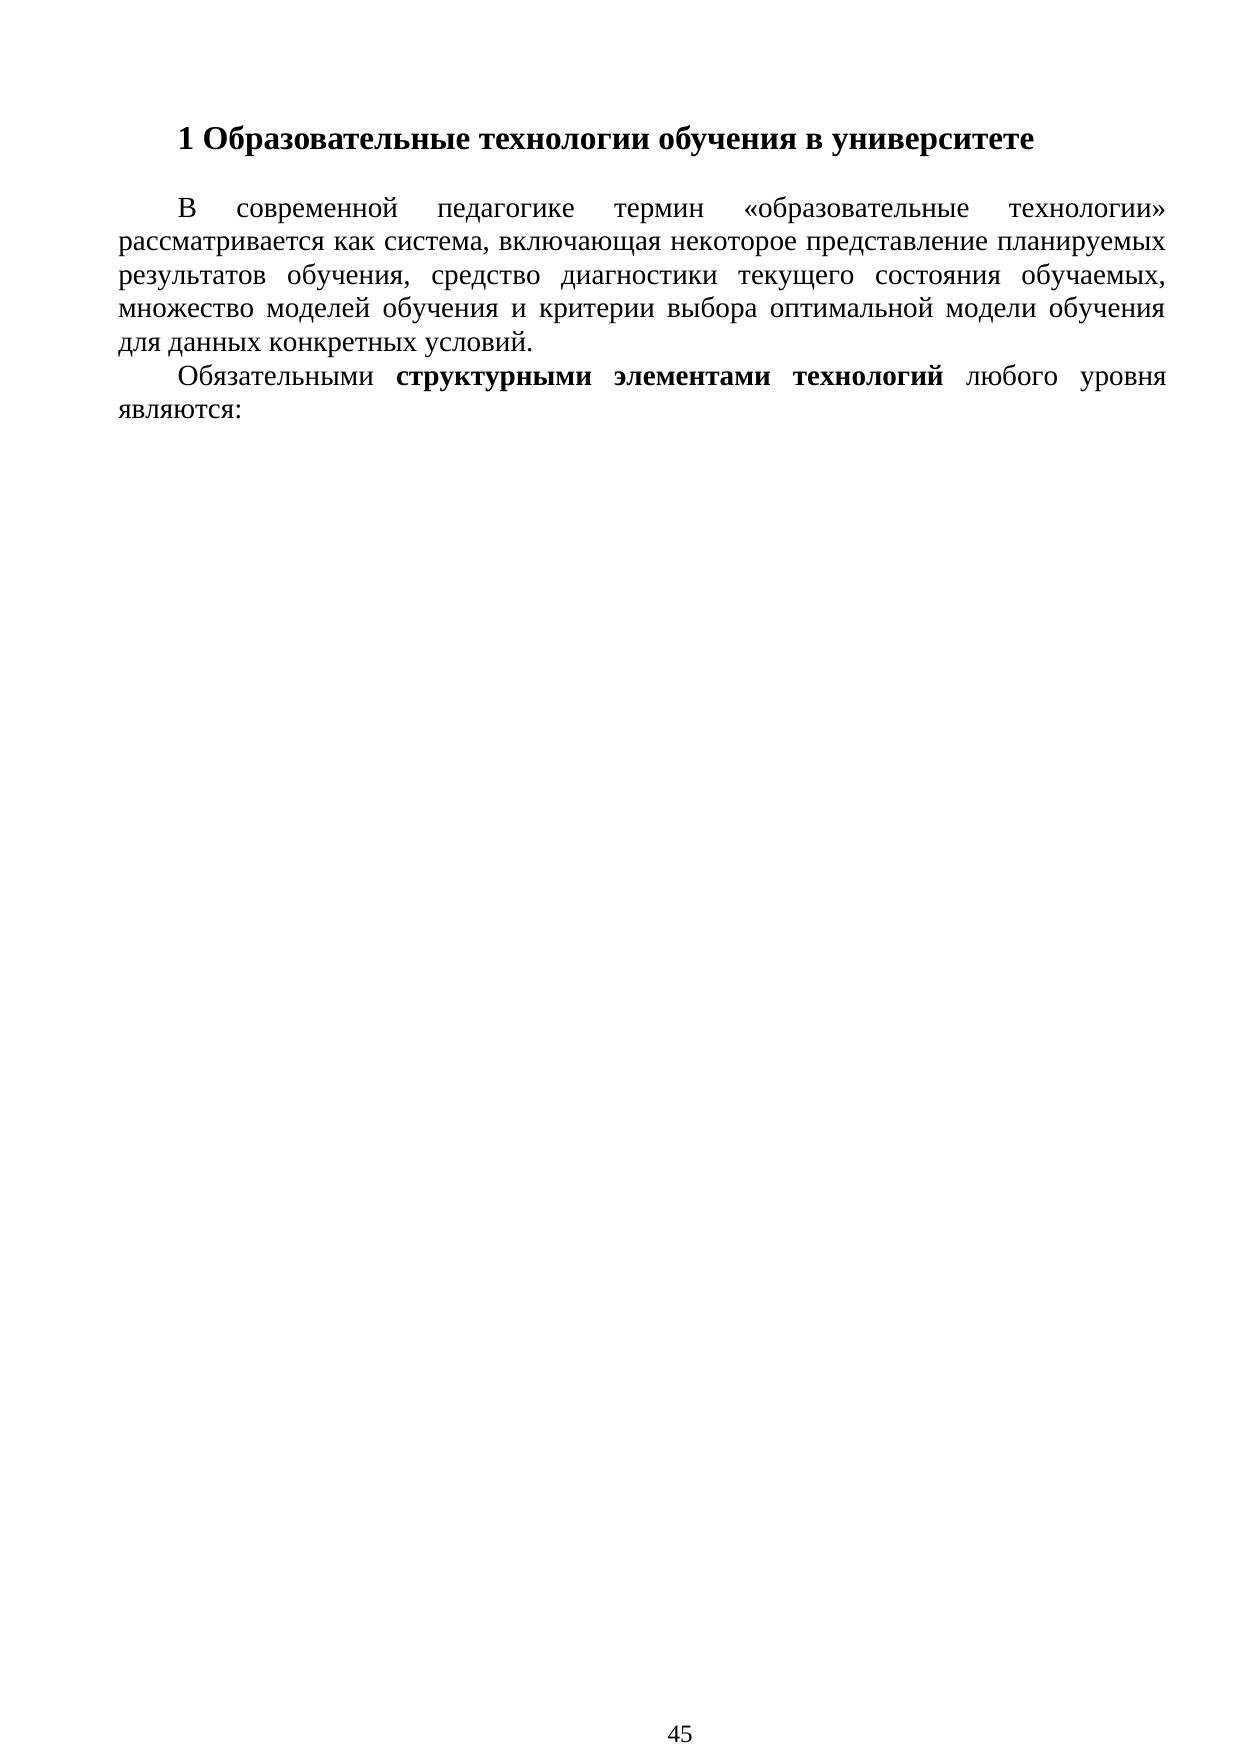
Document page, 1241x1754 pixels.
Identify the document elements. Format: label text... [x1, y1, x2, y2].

text В современной педагогике термин «образовательные технологии» рассматривается как система, включающая некоторое представление планируемых результатов обучения, средство диагностики текущего состояния обучаемых, множество моделей обучения и критерии выбора оптимальной модели обучения для данных конкретных условий. [118, 190, 1167, 358]
text 1 Образовательные технологии обучения в университете [118, 118, 1167, 156]
text Обязательными структурными элементами технологий любого уровня являются: [118, 358, 1167, 425]
